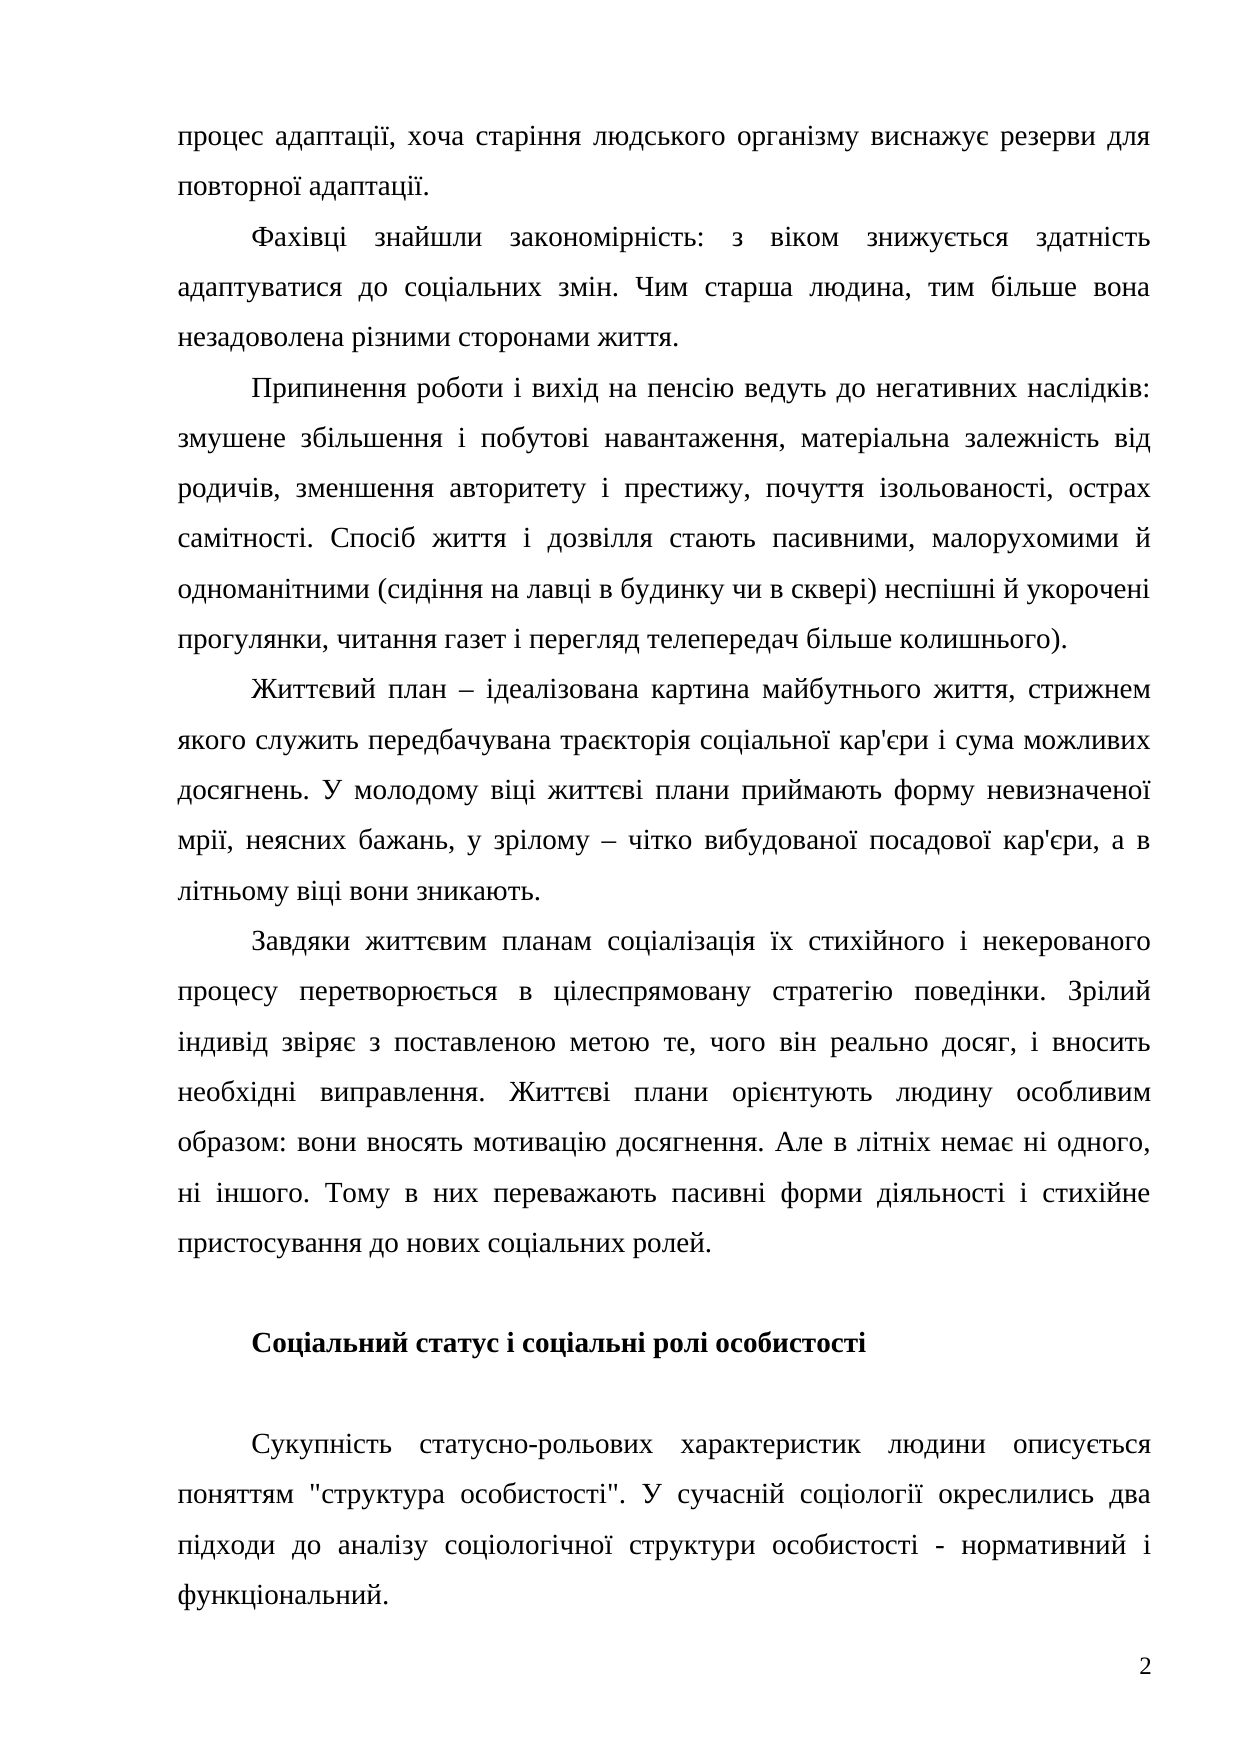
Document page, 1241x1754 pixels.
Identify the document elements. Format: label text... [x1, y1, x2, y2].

text Фахівці знайшли закономірність: з віком знижується здатність адаптуватися до соціальних змін. Чим старша людина, тим більше вона незадоволена різними сторонами життя. [177, 219, 1152, 353]
text Життєвий план – ідеалізована картина майбутнього життя, стрижнем якого служить передбачувана траєкторія соціальної кар'єри і сума можливих досягнень. У молодому віці життєві плани приймають форму невизначеної мрії, неясних бажань, у зрілому – чітко вибудованої посадової кар'єри, а в літньому віці вони зникають. [177, 672, 1152, 906]
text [177, 118, 1152, 202]
subtitle Соціальний статус і соціальні ролі особистості [177, 1326, 1152, 1359]
text Припинення роботи і вихід на пенсію ведуть до негативних наслідків: змушене збільшення і побутові навантаження, матеріальна залежність від родичів, зменшення авторитету і престижу, почуття ізольованості, острах самітності. Спосіб життя і дозвілля стають пасивними, малорухомими й одноманітними (сидіння на лавці в будинку чи в сквері) неспішні й укорочені прогулянки, читання газет і перегляд телепередач більше колишнього). [177, 370, 1152, 655]
text Завдяки життєвим планам соціалізація їх стихійного і некерованого процесу перетворюється в цілеспрямовану стратегію поведінки. Зрілий індивід звіряє з поставленою метою те, чого він реально досяг, і вносить необхідні виправлення. Життєві плани орієнтують людину особливим образом: вони вносять мотивацію досягнення. Але в літніх немає ні одного, ні іншого. Тому в них переважають пасивні форми діяльності і стихійне пристосування до нових соціальних ролей. [177, 923, 1152, 1258]
text Сукупність статусно-рольових характеристик людини описується поняттям "структура особистості". У сучасній соціології окреслились два підходи до аналізу соціологічної структури особистості - нормативний і функціональний. [177, 1426, 1152, 1611]
